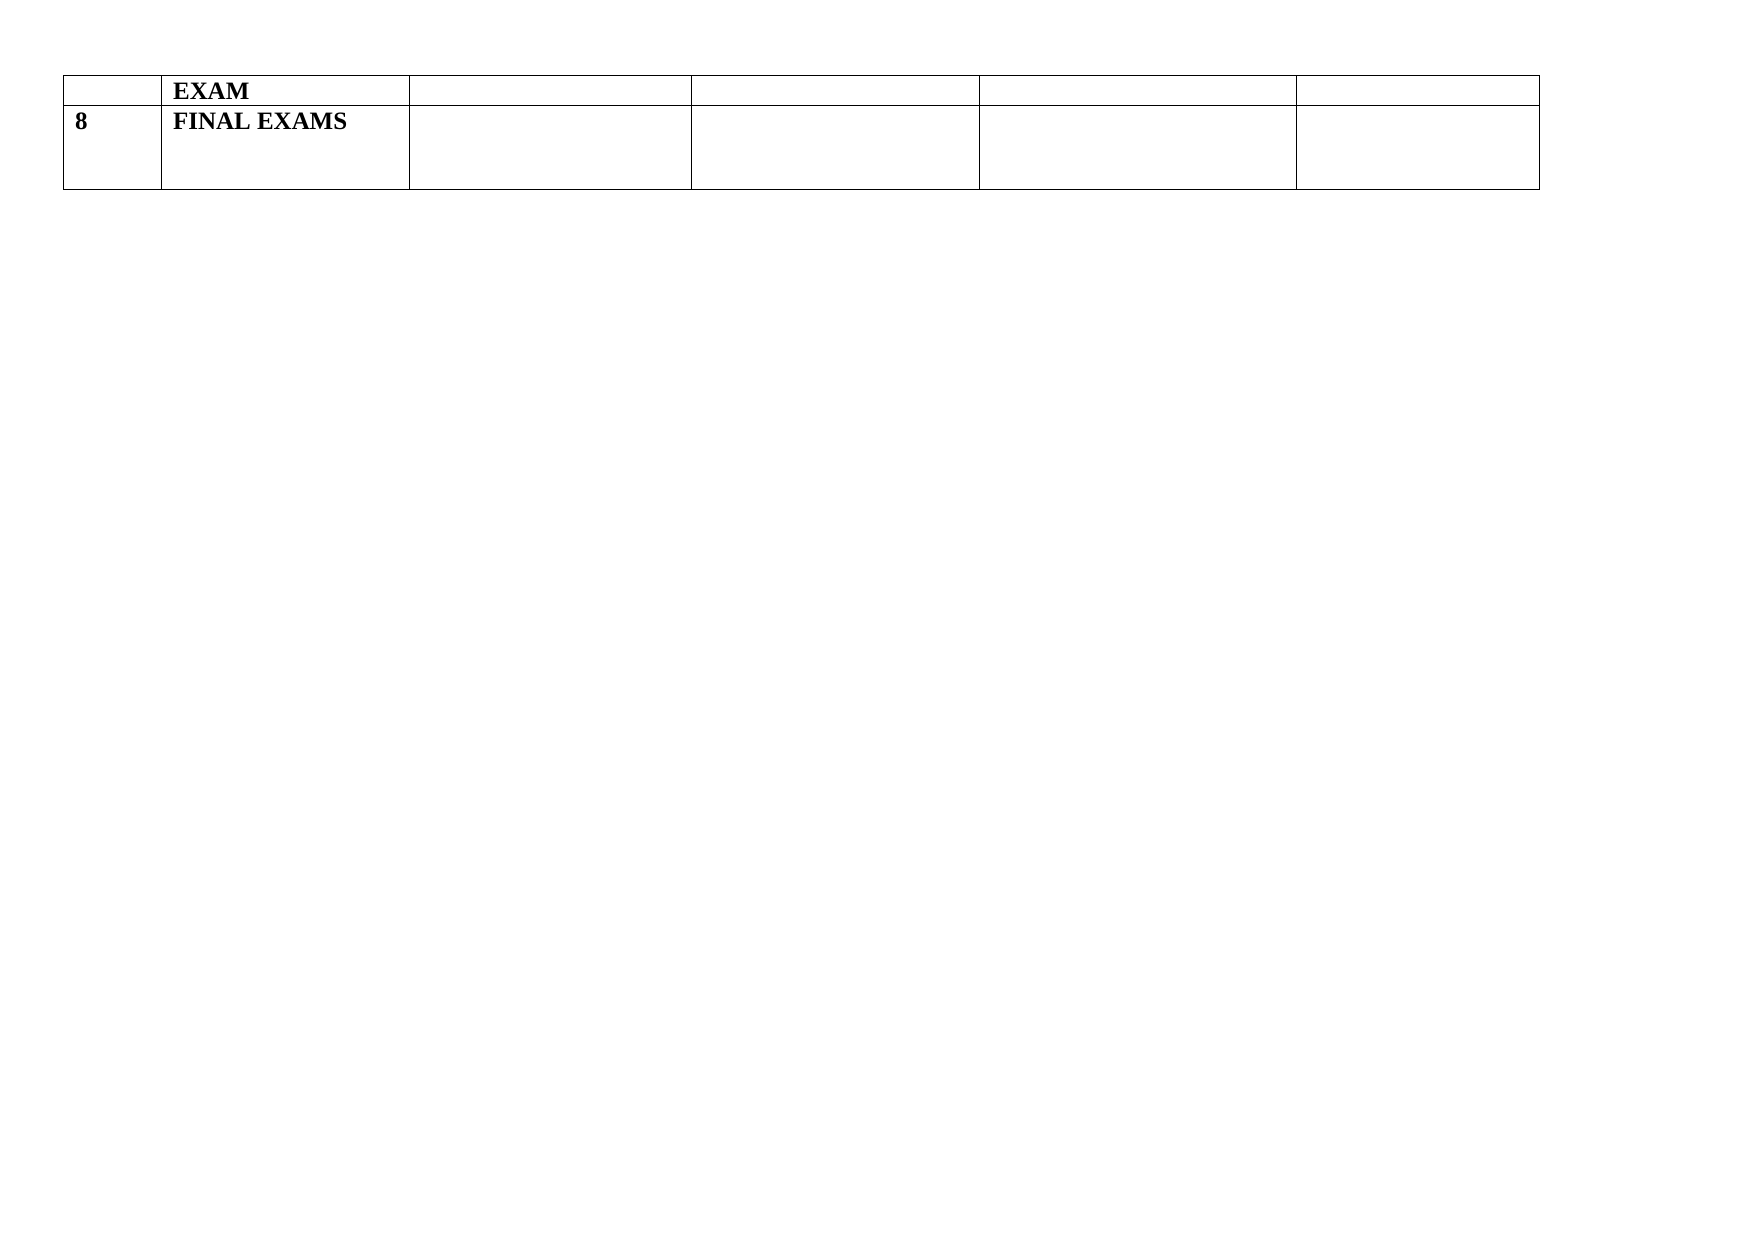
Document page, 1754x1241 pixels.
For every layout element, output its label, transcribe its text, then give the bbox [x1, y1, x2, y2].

table_cell [980, 106, 1296, 188]
table_cell [980, 76, 1296, 105]
table_cell 8 [64, 106, 161, 188]
table_cell [410, 76, 691, 105]
table_cell [1297, 76, 1539, 105]
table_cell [162, 76, 409, 105]
table_cell [692, 76, 979, 105]
table_cell 7 [64, 76, 161, 105]
table_cell [692, 106, 979, 188]
table_cell [1297, 106, 1539, 188]
table_cell [410, 106, 691, 188]
table_cell FINAL EXAMS [162, 106, 409, 188]
